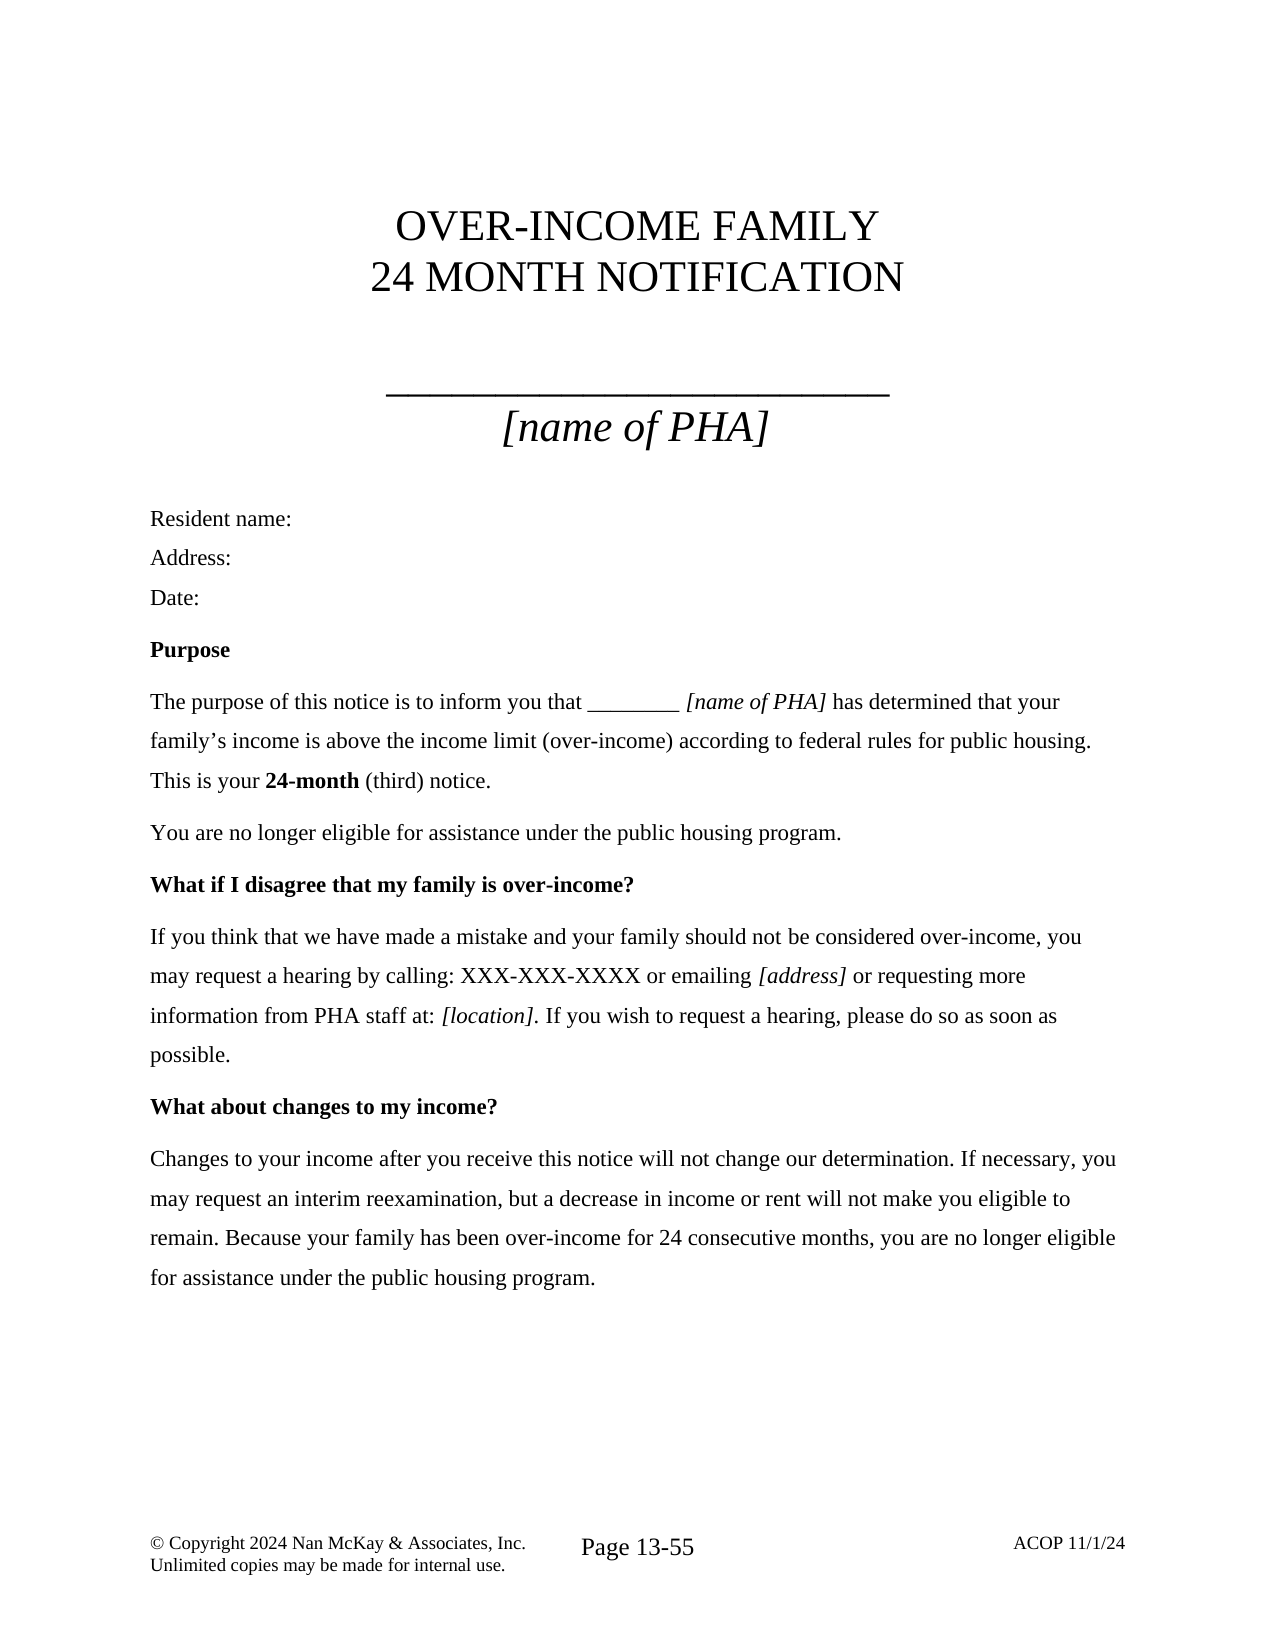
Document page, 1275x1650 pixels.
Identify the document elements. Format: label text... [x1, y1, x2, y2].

text Purpose [150, 636, 1125, 662]
text If you think that we have made a mistake and your family should not be considered over-income, you may request a hearing by calling: XXX-XXX-XXXX or emailing [address] or requesting more information from PHA staff at: [location]. If you wish to request a hearing, please do so as soon as possible. [150, 923, 1125, 1068]
text What about changes to my income? [150, 1093, 1125, 1119]
title OVER-INCOME FAMILY 24 MONTH NOTIFICATION [150, 200, 1125, 301]
text You are no longer eligible for assistance under the public housing program. [150, 819, 1125, 845]
text The purpose of this notice is to inform you that ________ [name of PHA] has determined that your family’s income is above the income limit (over-income) according to federal rules for public housing. This is your 24-month (third) notice. [150, 688, 1125, 793]
text What if I disagree that my family is over-income? [150, 871, 1125, 897]
text Resident name: Address: Date: [150, 505, 1125, 610]
title _______________________ [name of PHA] [150, 351, 1125, 451]
text Changes to your income after you receive this notice will not change our determination. If necessary, you may request an interim reexamination, but a decrease in income or rent will not make you eligible to remain. Because your family has been over-income for 24 consecutive months, you are no longer eligible for assistance under the public housing program. [150, 1145, 1125, 1290]
